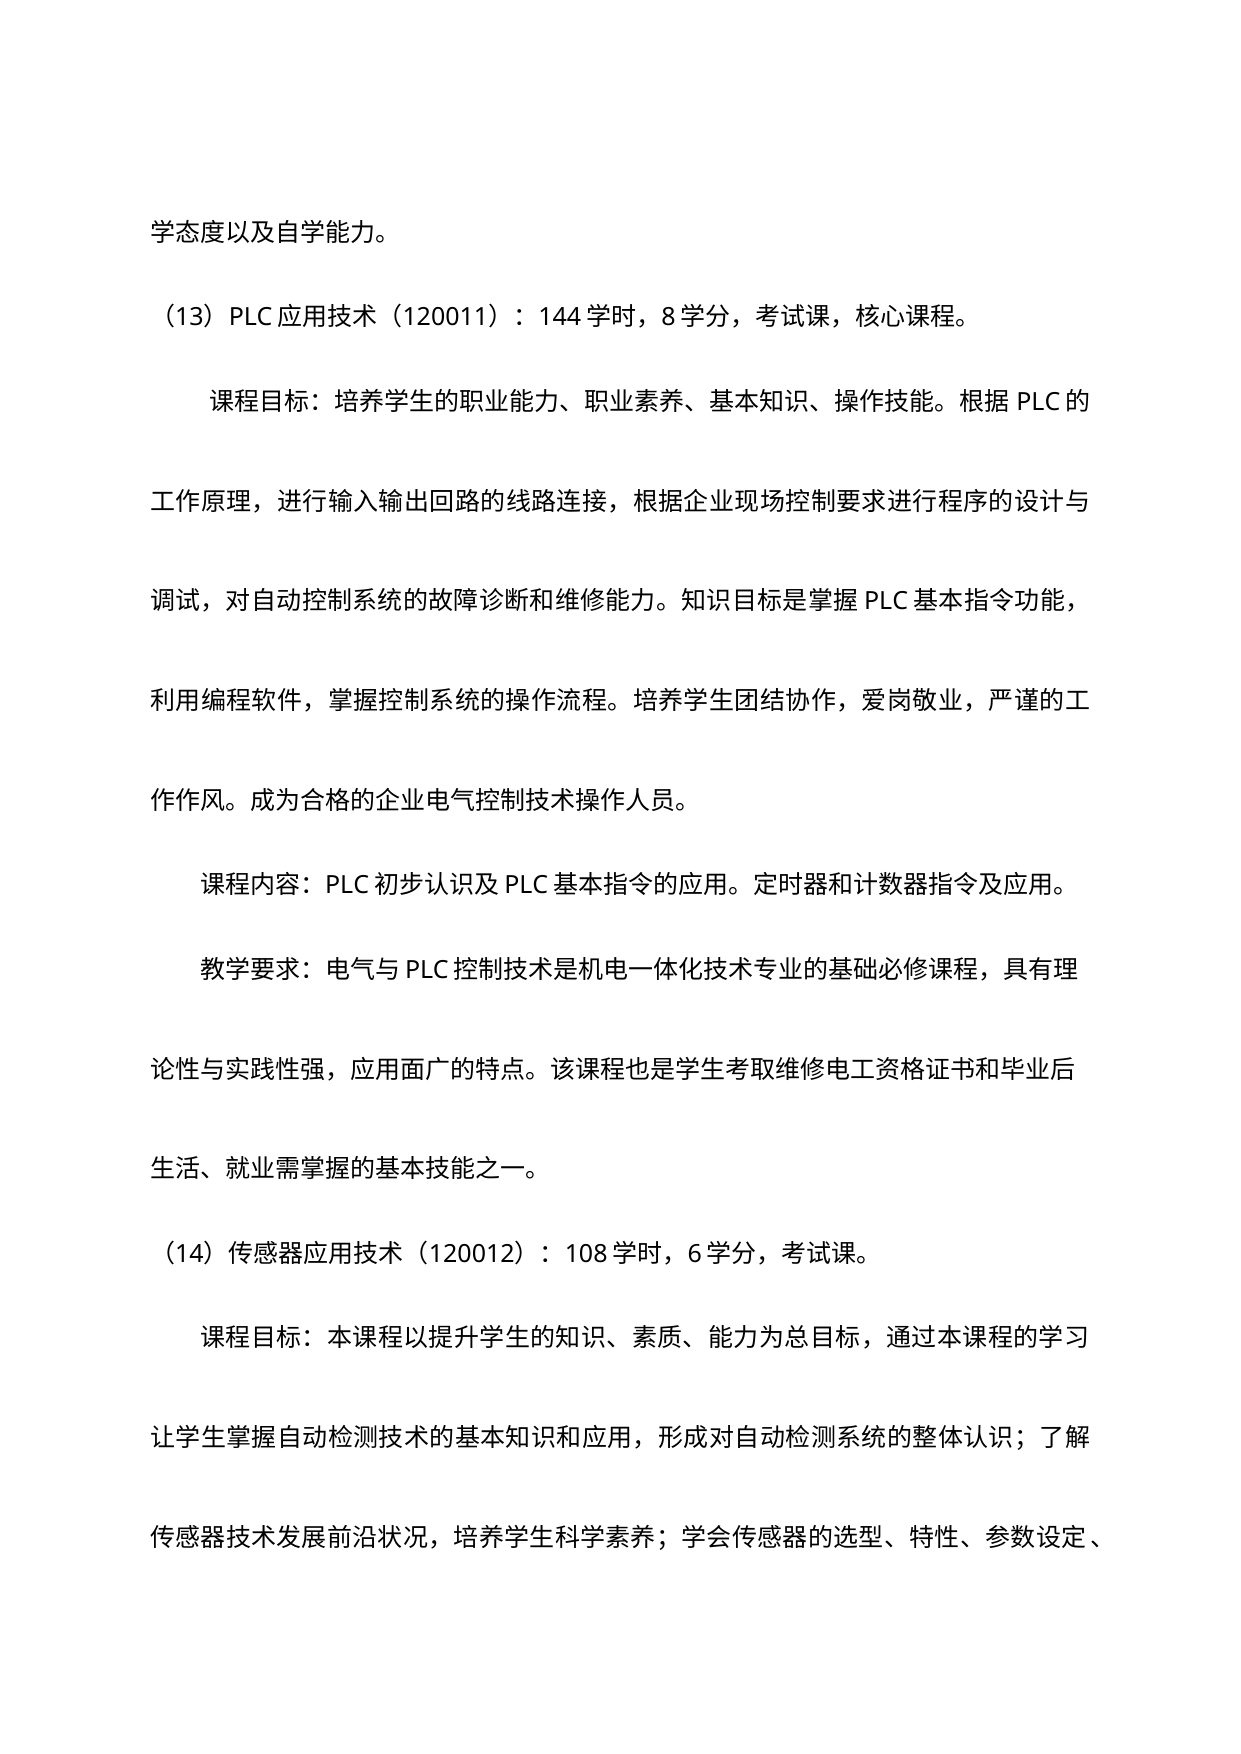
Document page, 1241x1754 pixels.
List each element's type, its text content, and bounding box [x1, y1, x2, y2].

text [150, 1303, 1090, 1569]
text （13）PLC应用技术（120011）：144学时，8学分，考试课，核心课程。 [150, 282, 1090, 348]
text 教学要求：电气与PLC控制技术是机电一体化技术专业的基础必修课程，具有理论性与实践性强，应用面广的特点。该课程也是学生考取维修电工资格证书和毕业后生活、就业需掌握的基本技能之一。 [150, 934, 1090, 1200]
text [150, 197, 1090, 264]
text 课程内容：PLC初步认识及PLC基本指令的应用。定时器和计数器指令及应用。 [150, 850, 1090, 916]
text 课程目标：培养学生的职业能力、职业素养、基本知识、操作技能。根据PLC的工作原理，进行输入输出回路的线路连接，根据企业现场控制要求进行程序的设计与调试，对自动控制系统的故障诊断和维修能力。知识目标是掌握PLC基本指令功能，利用编程软件，掌握控制系统的操作流程。培养学生团结协作，爱岗敬业，严谨的工作作风。成为合格的企业电气控制技术操作人员。 [150, 366, 1090, 832]
text （14）传感器应用技术（120012）：108学时，6学分，考试课。 [150, 1218, 1090, 1285]
